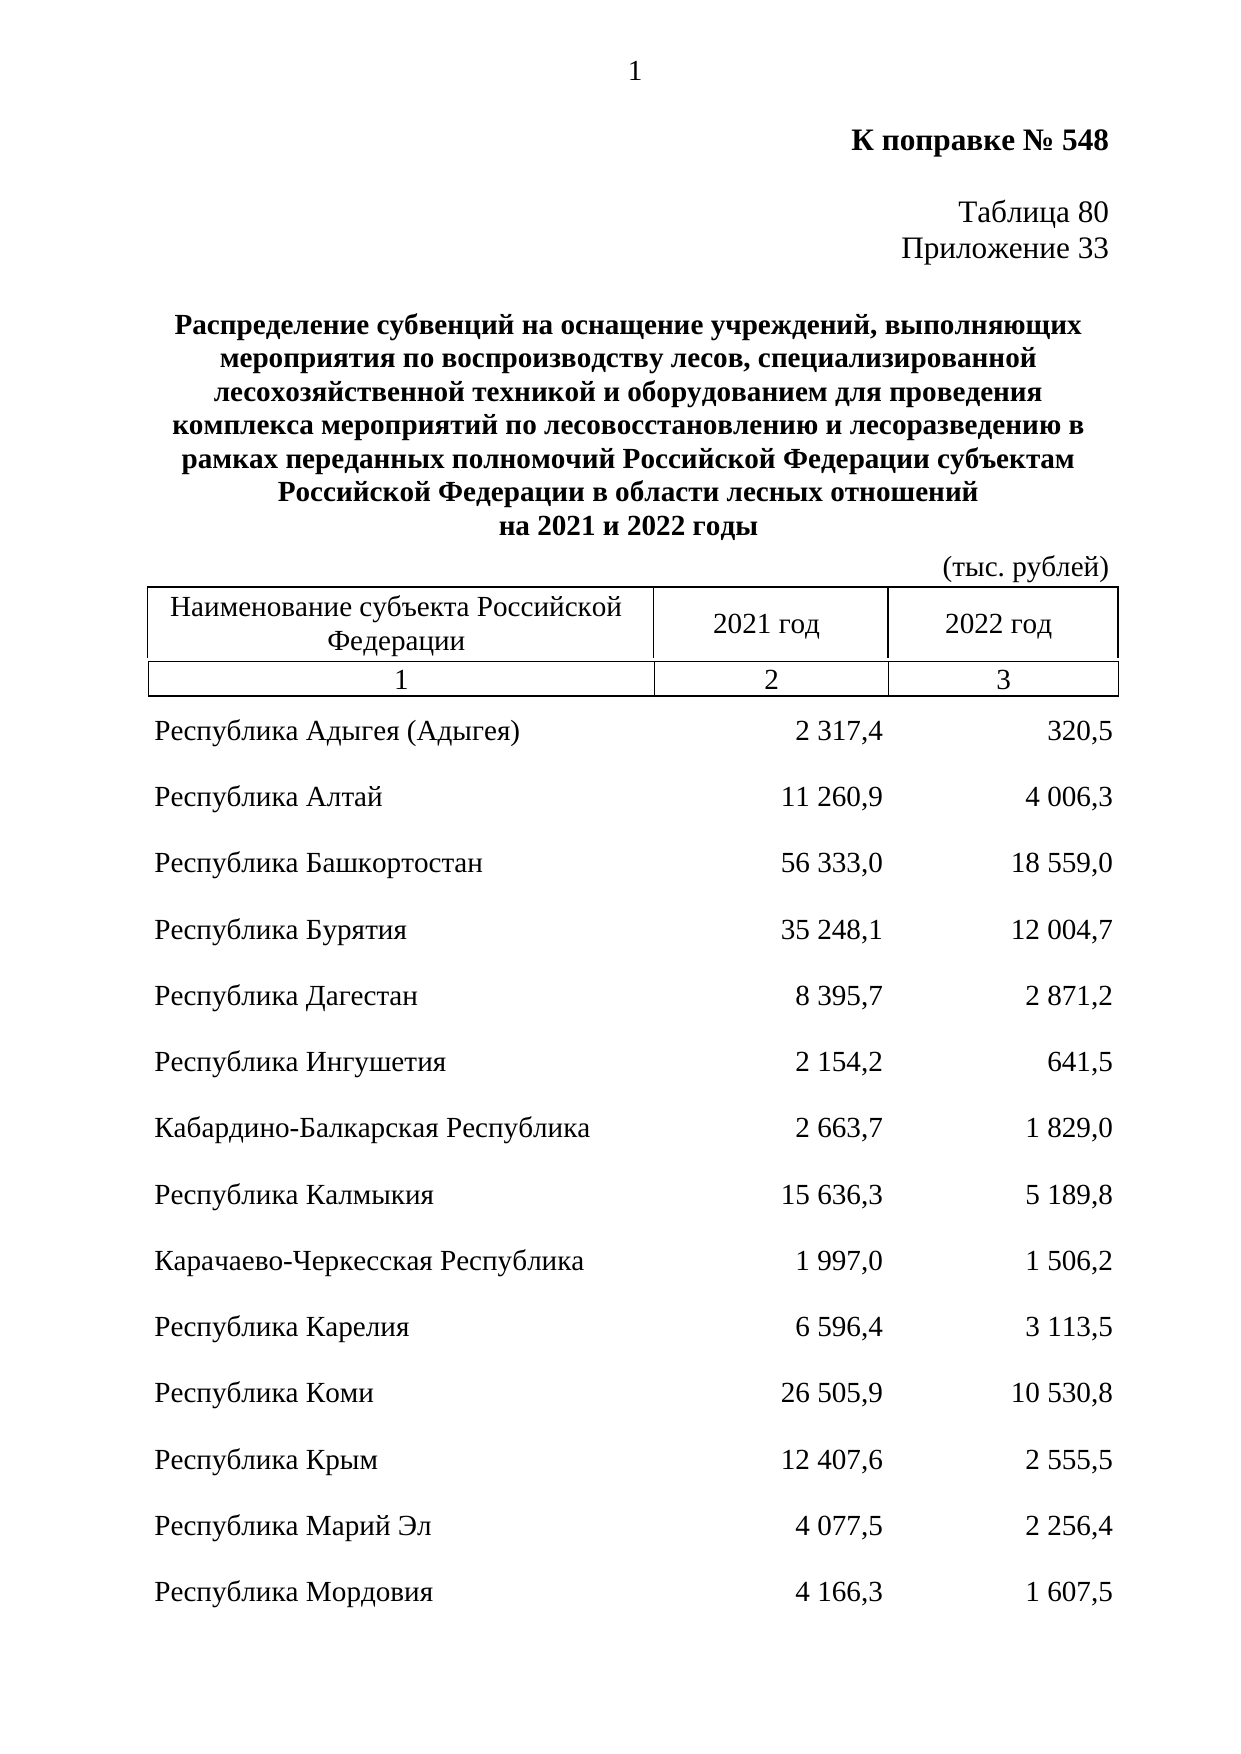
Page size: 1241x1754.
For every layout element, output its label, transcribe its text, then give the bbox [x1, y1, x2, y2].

table_cell Наименование субъекта Российской Федерации [148, 588, 653, 658]
table_header 2 [655, 662, 888, 695]
table_cell 4 077,5 [654, 1492, 888, 1558]
table_cell 1 506,2 [889, 1227, 1118, 1293]
table_cell Республика Ингушетия [148, 1028, 654, 1094]
table_cell 56 333,0 [654, 829, 888, 895]
table_cell (тыс. рублей) [148, 545, 1118, 586]
table_cell Республика Марий Эл [148, 1492, 654, 1558]
table_cell Карачаево-Черкесская Республика [148, 1227, 654, 1293]
table_cell Кабардино-Балкарская Республика [148, 1094, 654, 1160]
table_cell 4 166,3 [654, 1558, 888, 1624]
table_cell 1 997,0 [654, 1227, 888, 1293]
table_cell Республика Мордовия [148, 1558, 654, 1624]
table_cell 2 871,2 [889, 962, 1118, 1028]
table_cell 4 006,3 [889, 763, 1118, 829]
table_cell 12 004,7 [889, 895, 1118, 962]
table_cell 1 607,5 [889, 1558, 1118, 1624]
table_cell 641,5 [889, 1028, 1118, 1094]
table_cell 2021 год [654, 588, 887, 658]
table_cell Республика Башкортостан [148, 829, 654, 895]
table_cell 18 559,0 [889, 829, 1118, 895]
table_cell 5 189,8 [889, 1160, 1118, 1227]
table_cell Республика Калмыкия [148, 1160, 654, 1227]
table_cell 15 636,3 [654, 1160, 888, 1227]
table_cell Республика Карелия [148, 1293, 654, 1359]
table_cell Республика Крым [148, 1425, 654, 1492]
table_cell 2022 год [889, 588, 1117, 658]
table_cell 2 663,7 [654, 1094, 888, 1160]
table_header К поправке № 548 Таблица 80 Приложение 33 [148, 118, 1118, 304]
table_cell 11 260,9 [654, 763, 888, 829]
table_cell 8 395,7 [654, 962, 888, 1028]
table_cell 35 248,1 [654, 895, 888, 962]
table_cell 6 596,4 [654, 1293, 888, 1359]
table_cell 26 505,9 [654, 1359, 888, 1425]
table_header 1 [149, 662, 654, 695]
table_cell Республика Адыгея (Адыгея) [148, 697, 654, 763]
table_cell Республика Бурятия [148, 895, 654, 962]
table_cell 2 154,2 [654, 1028, 888, 1094]
table_header 3 [889, 662, 1118, 695]
table_cell 12 407,6 [654, 1425, 888, 1492]
table_cell 2 555,5 [889, 1425, 1118, 1492]
table_cell 2 256,4 [889, 1492, 1118, 1558]
table_cell Республика Коми [148, 1359, 654, 1425]
table_cell 320,5 [889, 697, 1118, 763]
table_cell 2 317,4 [654, 697, 888, 763]
table_cell Республика Дагестан [148, 962, 654, 1028]
table_cell 1 829,0 [889, 1094, 1118, 1160]
table_cell 3 113,5 [889, 1293, 1118, 1359]
table_cell Республика Алтай [148, 763, 654, 829]
table_cell 10 530,8 [889, 1359, 1118, 1425]
table_cell Распределение субвенций на оснащение учреждений, выполняющих мероприятия по воспроизводству лесов, специализированной лесохозяйственной техникой и оборудованием для проведения комплекса мероприятий по лесовосстановлению и лесоразведению в рамках переданных полномочий Российской Федерации субъектам Российской Федерации в области лесных отношений на 2021 и 2022 годы [148, 304, 1118, 545]
